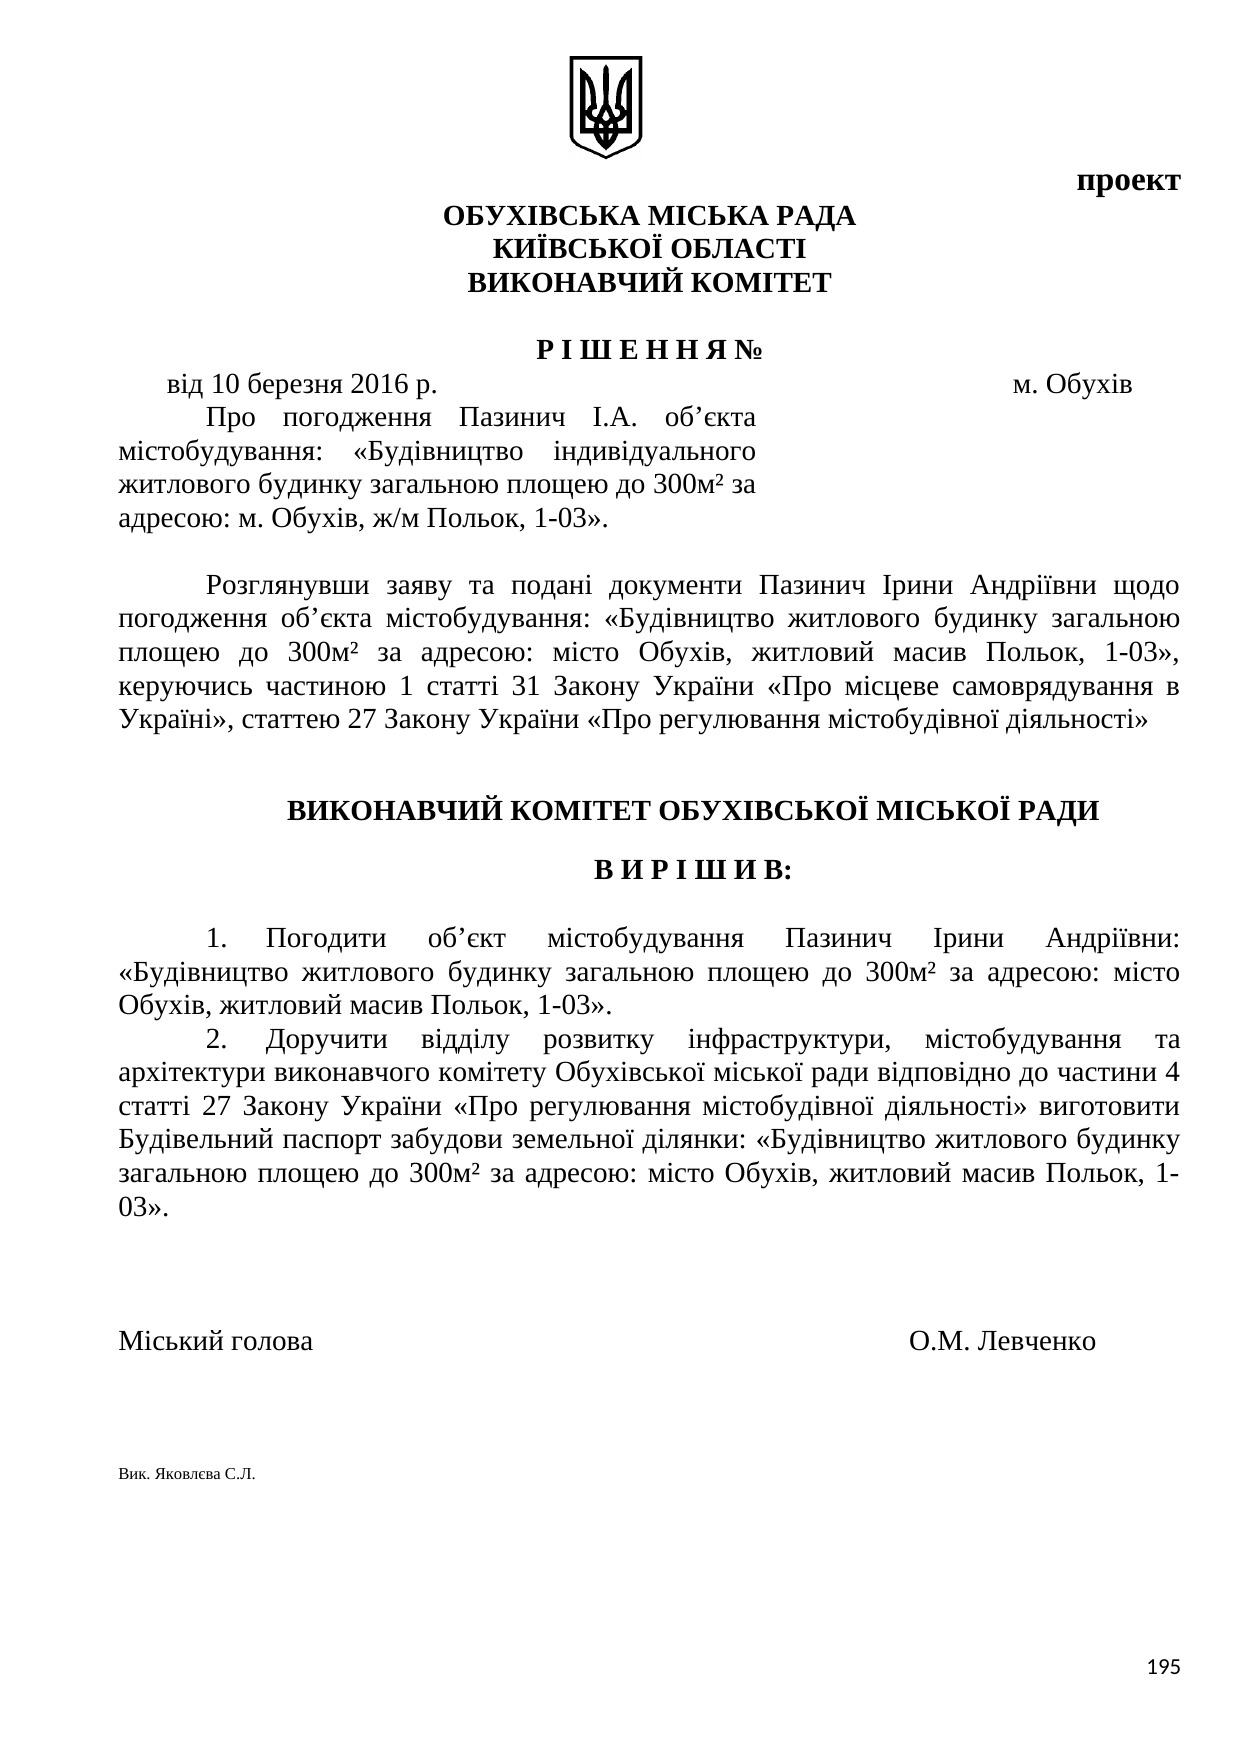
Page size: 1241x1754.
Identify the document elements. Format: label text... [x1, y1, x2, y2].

list Погодити об’єкт містобудування Пазинич Ірини Андріївни: «Будівництво житлового будинку загальною площею до 300м² за адресою: місто Обухів, житловий масив Польок, 1-03». [118, 920, 1181, 1021]
text проект [118, 59, 1181, 198]
picture [568, 54, 644, 160]
subtitle ВИКОНАВЧИЙ КОМІТЕТ ОБУХІВСЬКОЇ МІСЬКОЇ РАДИ [118, 793, 1181, 827]
text Розглянувши заяву та подані документи Пазинич Ірини Андріївни щодо погодження об’єкта містобудування: «Будівництво житлового будинку загальною площею до 300м² за адресою: місто Обухів, житловий масив Польок, 1-03», керуючись частиною 1 статті 31 Закону України «Про місцеве самоврядування в Україні», статтею 27 Закону України «Про регулювання містобудівної діяльності» [118, 567, 1181, 735]
text ОБУХІВСЬКА МІСЬКА РАДА [118, 198, 1181, 232]
subtitle КИЇВСЬКОЇ ОБЛАСТІ [118, 232, 1181, 265]
list Доручити відділу розвитку інфраструктури, містобудування та архітектури виконавчого комітету Обухівської міської ради відповідно до частини 4 статті 27 Закону України «Про регулювання містобудівної діяльності» виготовити Будівельний паспорт забудови земельної ділянки: «Будівництво житлового будинку загальною площею до 300м² за адресою: місто Обухів, житловий масив Польок, 1-03». [118, 1021, 1181, 1222]
subtitle В И Р І Ш И В: [118, 852, 1181, 885]
text Р І Ш Е Н Н Я № [118, 332, 1181, 366]
text від 10 березня 2016 р. м. Обухів [118, 366, 1181, 399]
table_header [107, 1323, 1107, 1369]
text Вик. Яковлєва С.Л. [118, 1464, 1181, 1483]
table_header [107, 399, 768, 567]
text ВИКОНАВЧИЙ КОМІТЕТ [118, 265, 1181, 299]
